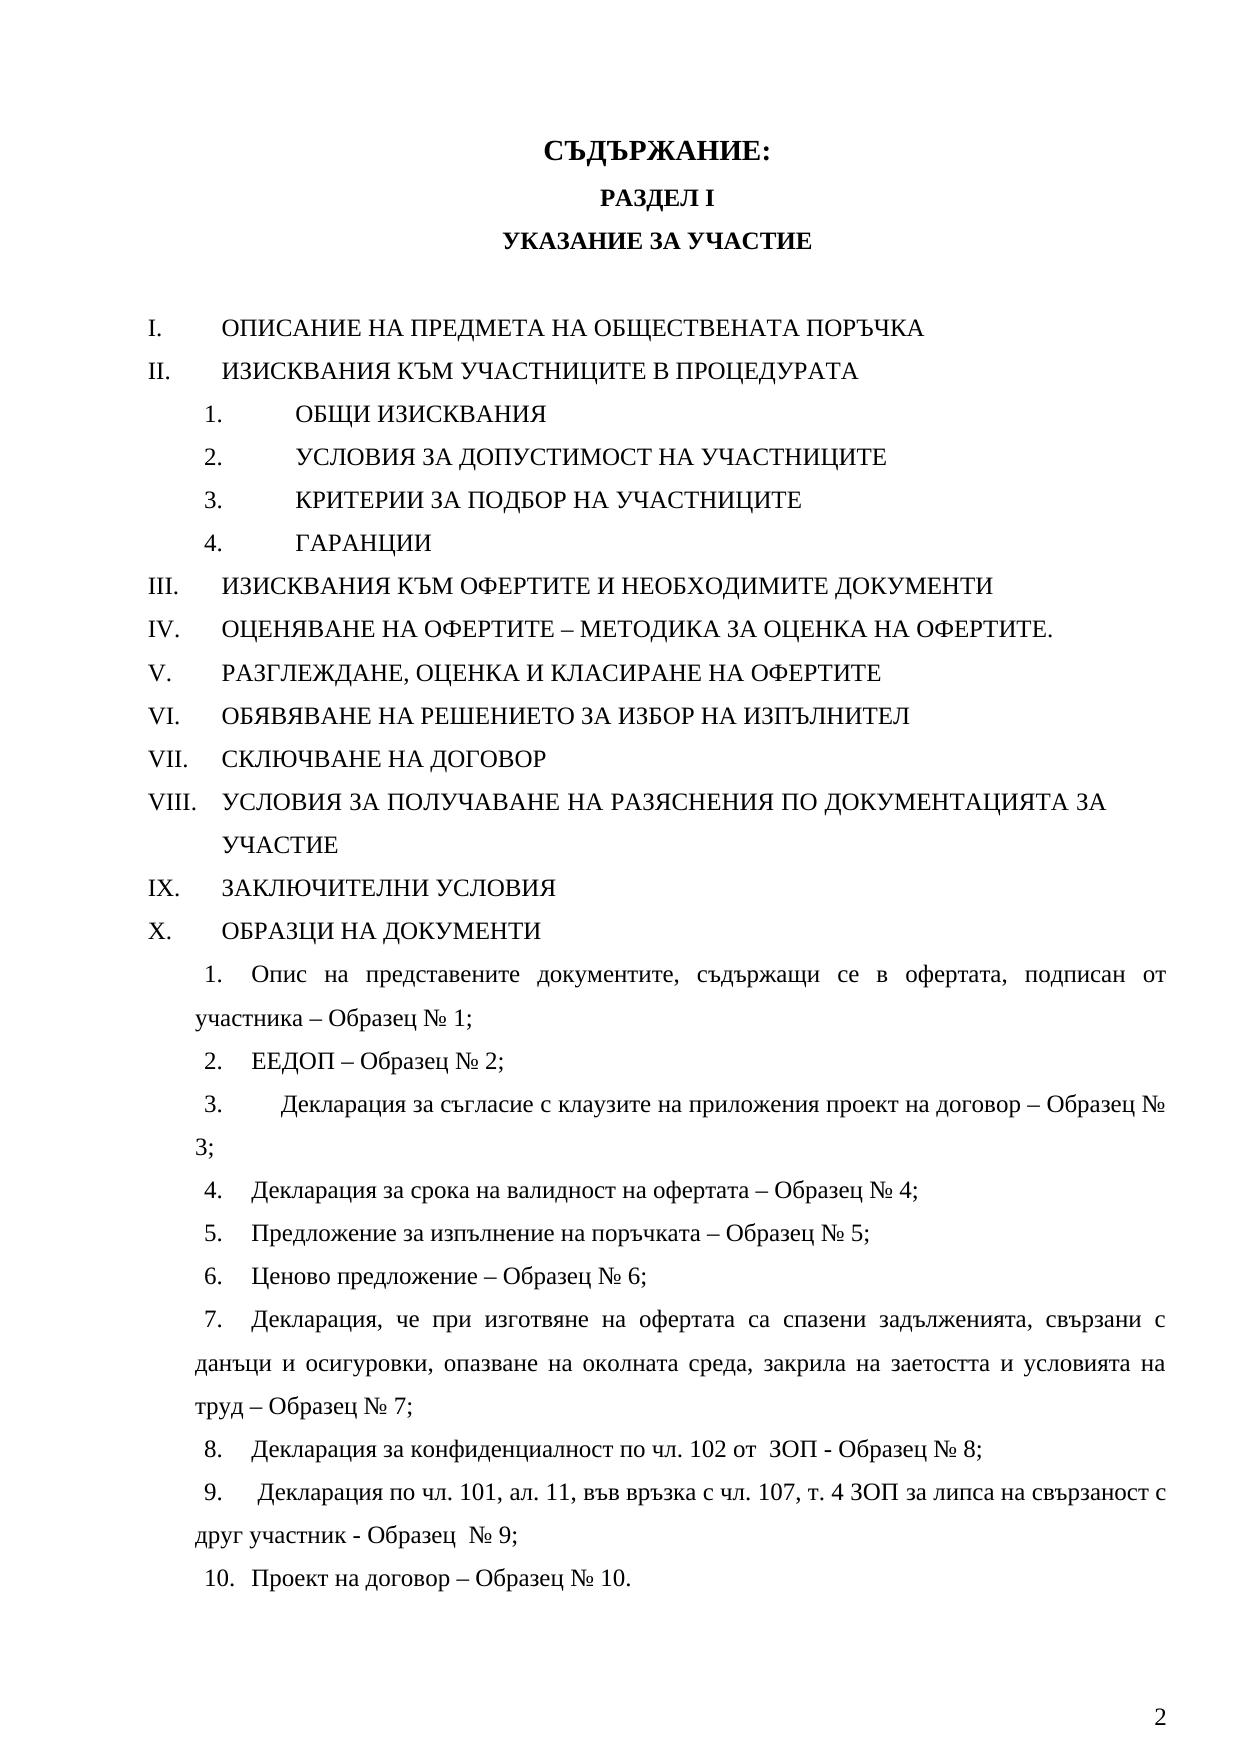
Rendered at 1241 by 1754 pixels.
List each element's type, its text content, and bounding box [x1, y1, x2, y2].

list Декларация за съгласие с клаузите на приложения проект на договор – Образец № 3; [195, 1089, 1167, 1161]
text УКАЗАНИЕ ЗА УЧАСТИЕ [148, 226, 1167, 255]
list Проект на договор – Образец № 10. [195, 1563, 1108, 1592]
list КРИТЕРИИ ЗА ПОДБОР НА УЧАСТНИЦИТЕ [165, 485, 1108, 514]
list Декларация за срока на валидност на офертата – Образец № 4; [195, 1175, 1167, 1204]
list ЕЕДОП – Образец № 2; [195, 1046, 1108, 1074]
list ЗАКЛЮЧИТЕЛНИ УСЛОВИЯ [148, 873, 1108, 902]
list ОБРАЗЦИ НА ДОКУМЕНТИ [148, 916, 1108, 945]
list Предложение за изпълнение на поръчката – Образец № 5; [195, 1218, 1167, 1247]
list Декларация, че при изготвяне на офертата са спазени задълженията, свързани с данъци и осигуровки, опазване на околната среда, закрила на заетостта и условията на труд – Образец № 7; [195, 1304, 1167, 1419]
list СКЛЮЧВАНЕ НА ДОГОВОР [148, 744, 1108, 773]
list Опис на представените документите, съдържащи се в офертата, подписан от участника – Образец № 1; [195, 959, 1167, 1031]
list УСЛОВИЯ ЗА ДОПУСТИМОСТ НА УЧАСТНИЦИТЕ [165, 442, 1108, 471]
list ОПИСАНИЕ НА ПРЕДМЕТА НА ОБЩЕСТВЕНАТА ПОРЪЧКА [148, 313, 1108, 341]
list Декларация за конфиденциалност по чл. 102 от ЗОП - Образец № 8; [195, 1434, 1167, 1463]
list Ценово предложение – Образец № 6; [195, 1261, 1167, 1290]
list РАЗГЛЕЖДАНЕ, ОЦЕНКА И КЛАСИРАНЕ НА ОФЕРТИТЕ [148, 658, 1108, 686]
list УСЛОВИЯ ЗА ПОЛУЧАВАНЕ НА РАЗЯСНЕНИЯ ПО ДОКУМЕНТАЦИЯТА ЗА УЧАСТИЕ [148, 787, 1108, 859]
list ГАРАНЦИИ [165, 528, 1108, 557]
list ОЦЕНЯВАНЕ НА ОФЕРТИТЕ – МЕТОДИКА ЗА ОЦЕНКА НА ОФЕРТИТЕ. [148, 614, 1108, 643]
text РАЗДЕЛ I [148, 183, 1167, 212]
text СЪДЪРЖАНИЕ: [148, 133, 1167, 166]
list Декларация по чл. 101, ал. 11, във връзка с чл. 107, т. 4 ЗОП за липса на свързаност с друг участник - Образец № 9; [195, 1477, 1167, 1549]
list ИЗИСКВАНИЯ КЪМ ОФЕРТИТЕ И НЕОБХОДИМИТЕ ДОКУМЕНТИ [148, 571, 1108, 600]
list ИЗИСКВАНИЯ КЪМ УЧАСТНИЦИТЕ В ПРОЦЕДУРАТА [148, 356, 1108, 384]
list ОБЯВЯВАНЕ НА РЕШЕНИЕТО ЗА ИЗБОР НА ИЗПЪЛНИТЕЛ [148, 701, 1167, 729]
list ОБЩИ ИЗИСКВАНИЯ [165, 399, 1108, 428]
